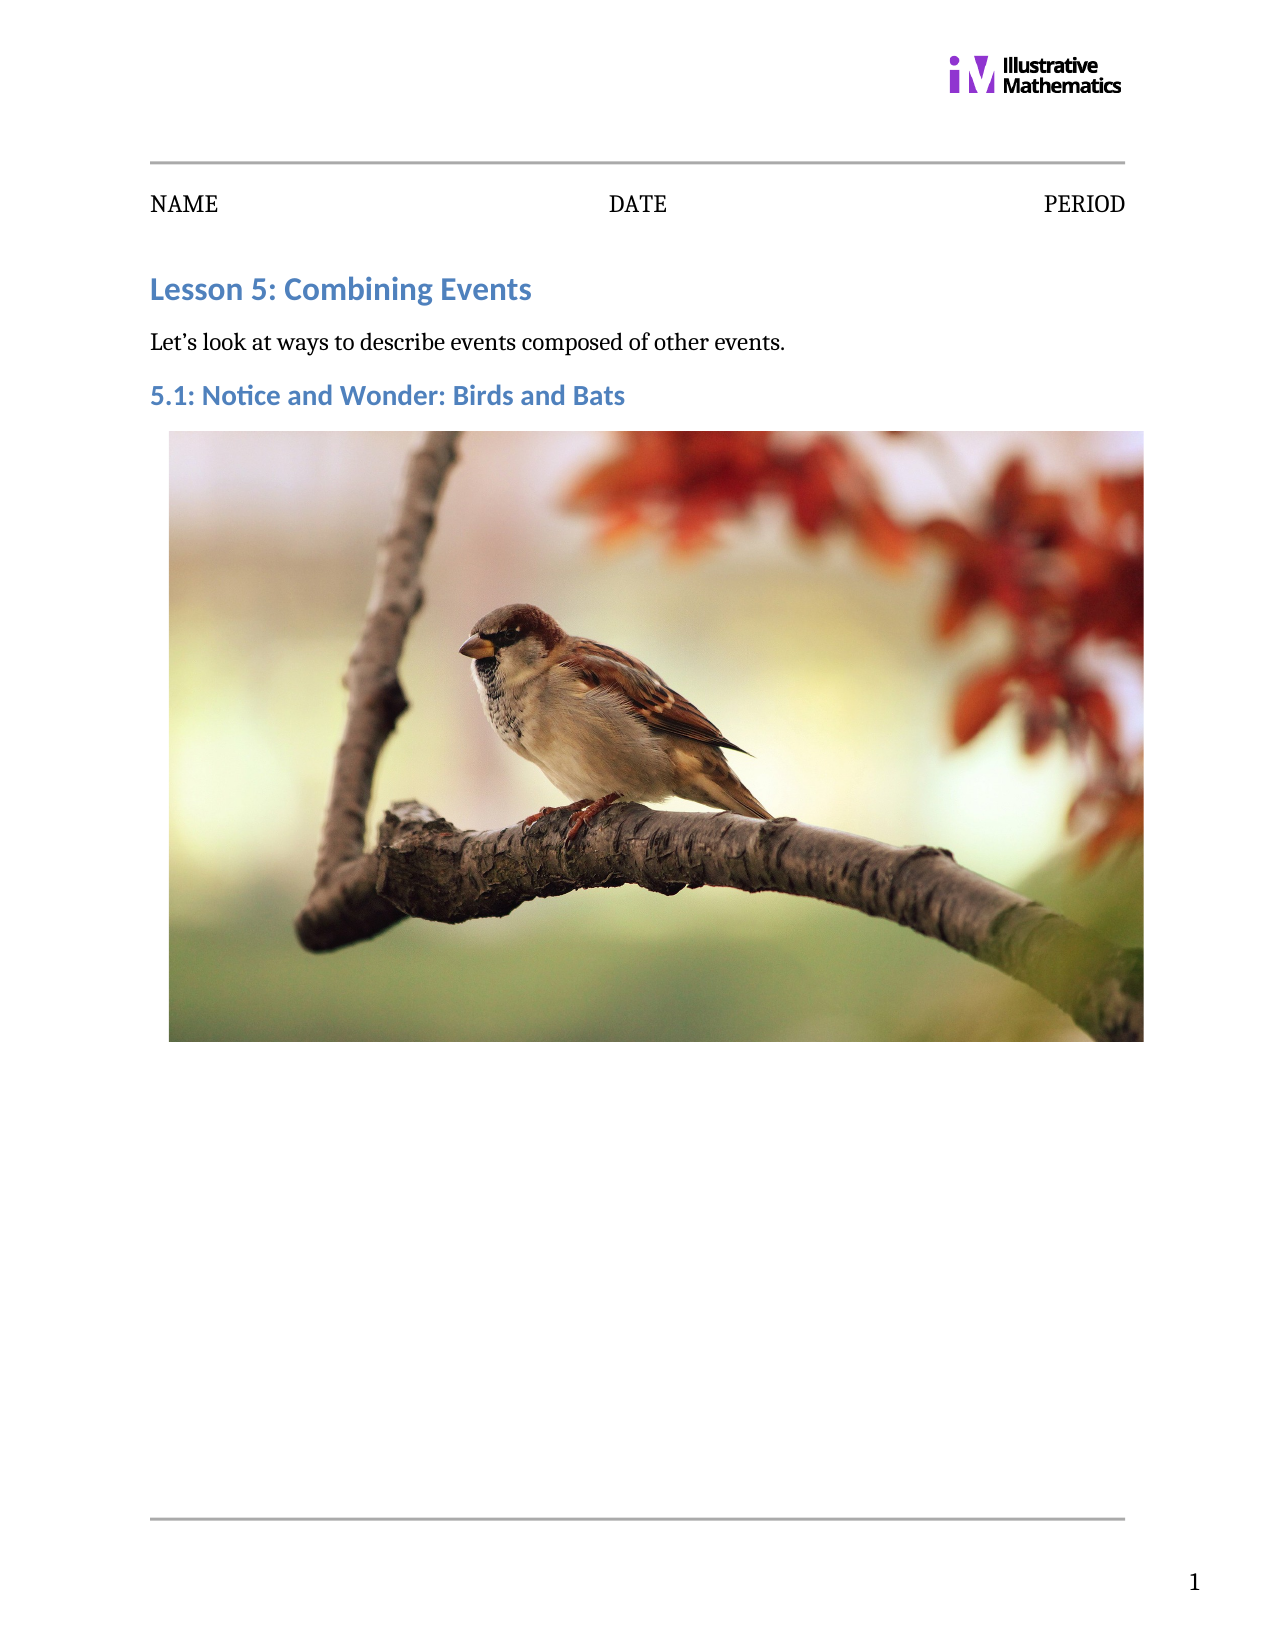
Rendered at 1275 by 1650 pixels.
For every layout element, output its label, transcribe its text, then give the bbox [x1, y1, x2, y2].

subtitle Lesson 5: Combining Events [150, 268, 1125, 309]
picture [168, 431, 1144, 1042]
text Let’s look at ways to describe events composed of other events. [150, 328, 1125, 357]
subtitle 5.1: Notice and Wonder: Birds and Bats [150, 377, 1125, 413]
picture [949, 55, 1121, 93]
